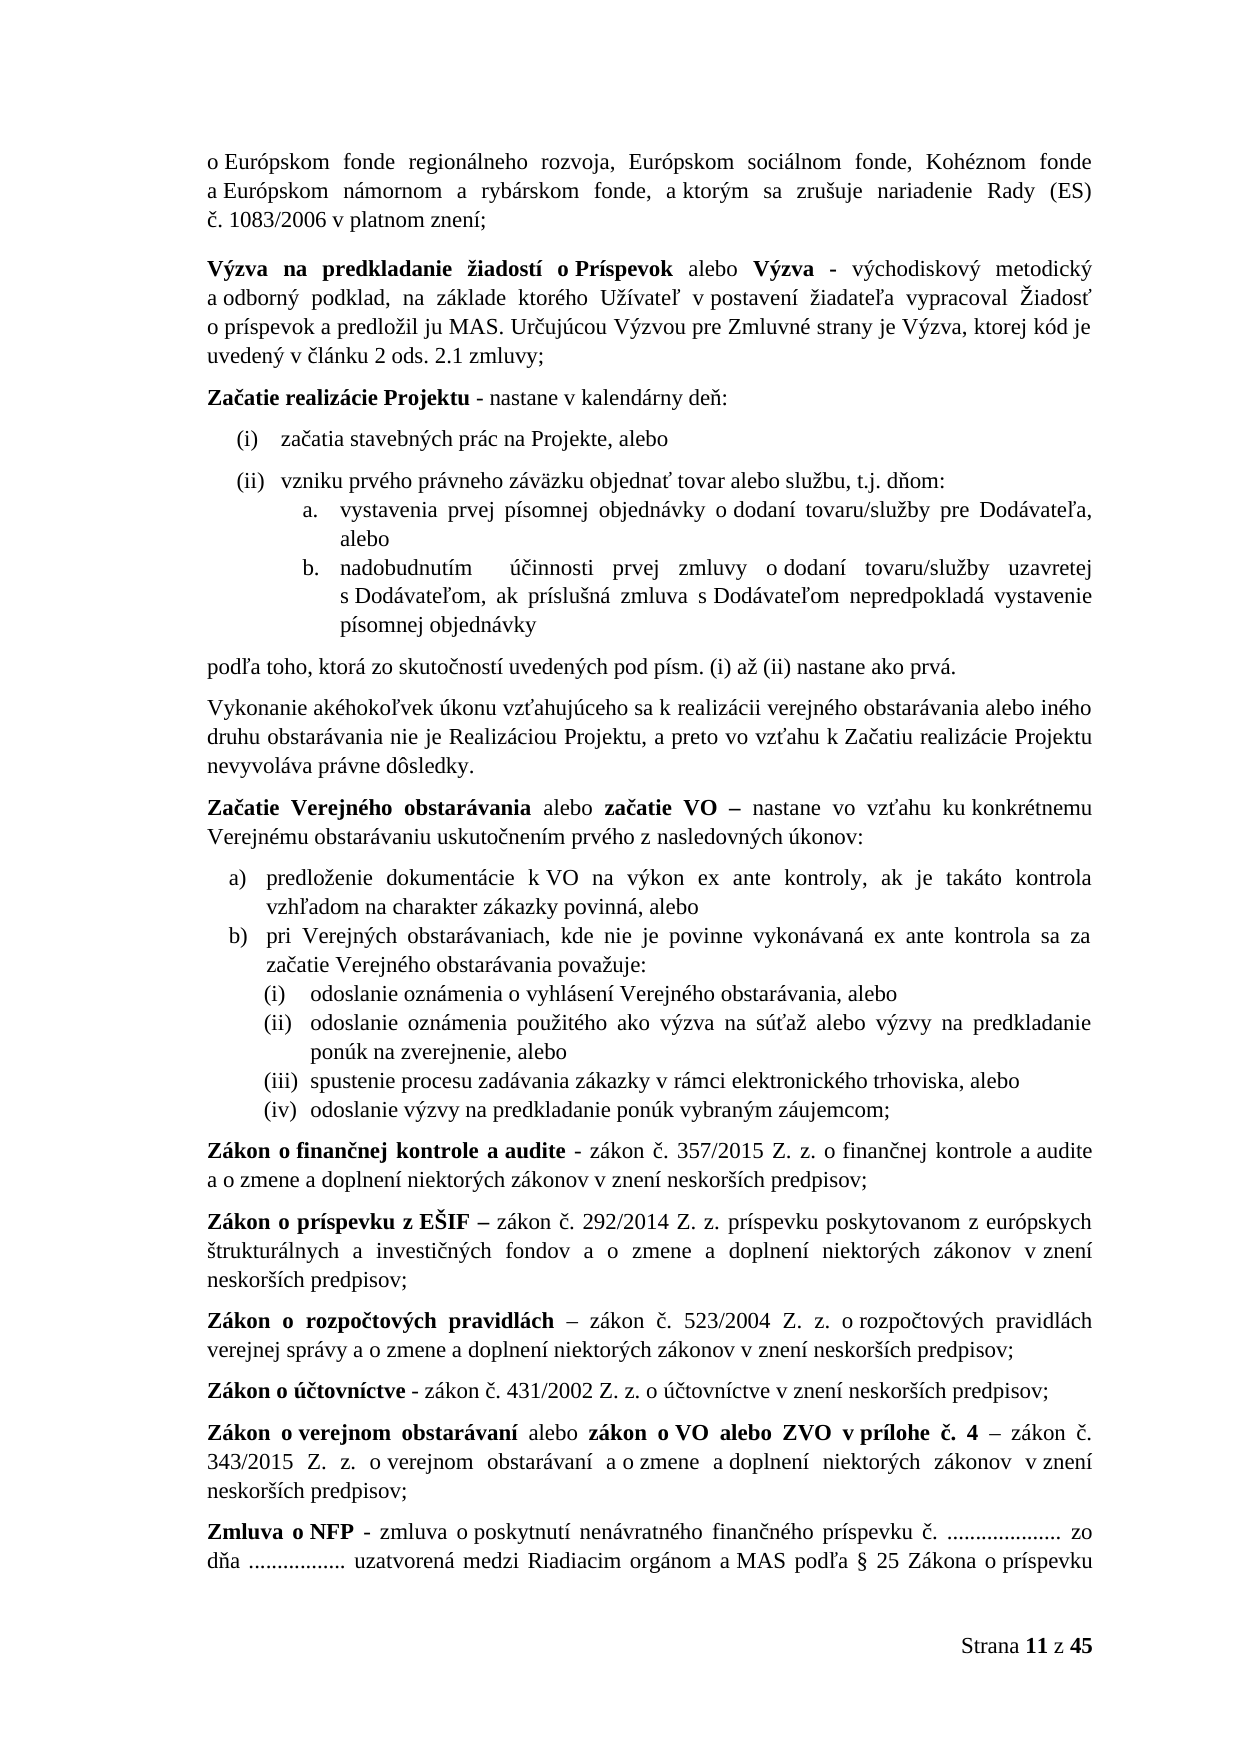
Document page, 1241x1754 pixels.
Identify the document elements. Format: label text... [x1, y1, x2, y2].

list Výzva na predkladanie žiadostí o Príspevok alebo Výzva - východiskový metodický a odborný podklad, na základe ktorého Užívateľ v postavení žiadateľa vypracoval Žiadosť o príspevok a predložil ju MAS. Určujúcou Výzvou pre Zmluvné strany je Výzva, ktorej kód je uvedený v článku 2 ods. 2.1 zmluvy; [207, 255, 1092, 369]
list spustenie procesu zadávania zákazky v rámci elektronického trhoviska, alebo [264, 1067, 1092, 1093]
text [207, 148, 1092, 232]
list predloženie dokumentácie k VO na výkon ex ante kontroly, ak je takáto kontrola vzhľadom na charakter zákazky povinná, alebo [228, 864, 1092, 919]
list nadobudnutím účinnosti prvej zmluvy o dodaní tovaru/služby uzavretej s Dodávateľom, ak príslušná zmluva s Dodávateľom nepredpokladá vystavenie písomnej objednávky [302, 553, 1092, 638]
list Zákon o rozpočtových pravidlách – zákon č. 523/2004 Z. z. o rozpočtových pravidlách verejnej správy a o zmene a doplnení niektorých zákonov v znení neskorších predpisov; [207, 1307, 1092, 1362]
list začatia stavebných prác na Projekte, alebo [236, 425, 1092, 452]
list odoslanie oznámenia o vyhlásení Verejného obstarávania, alebo [264, 980, 1092, 1006]
list Zákon o príspevku z EŠIF – zákon č. 292/2014 Z. z. príspevku poskytovanom z európskych štrukturálnych a investičných fondov a o zmene a doplnení niektorých zákonov v znení neskorších predpisov; [207, 1208, 1092, 1292]
list pri Verejných obstarávaniach, kde nie je povinne vykonávaná ex ante kontrola sa za začatie Verejného obstarávania považuje: [228, 922, 1092, 977]
list odoslanie výzvy na predkladanie ponúk vybraným záujemcom; [264, 1096, 1092, 1122]
list odoslanie oznámenia použitého ako výzva na súťaž alebo výzvy na predkladanie ponúk na zverejnenie, alebo [264, 1009, 1092, 1064]
list Vykonanie akéhokoľvek úkonu vzťahujúceho sa k realizácii verejného obstarávania alebo iného druhu obstarávania nie je Realizáciou Projektu, a preto vo vzťahu k Začatiu realizácie Projektu nevyvoláva právne dôsledky. [207, 694, 1092, 779]
list Začatie realizácie Projektu - nastane v kalendárny deň: [207, 384, 1092, 410]
list podľa toho, ktorá zo skutočností uvedených pod písm. (i) až (ii) nastane ako prvá. [207, 653, 1092, 679]
list Zákon o finančnej kontrole a audite - zákon č. 357/2015 Z. z. o finančnej kontrole a audite a o zmene a doplnení niektorých zákonov v znení neskorších predpisov; [207, 1137, 1092, 1193]
list vystavenia prvej písomnej objednávky o dodaní tovaru/služby pre Dodávateľa, alebo [302, 496, 1092, 551]
list Začatie Verejného obstarávania alebo začatie VO – nastane vo vzťahu ku konkrétnemu Verejnému obstarávaniu uskutočnením prvého z nasledovných úkonov: [207, 794, 1092, 849]
list vzniku prvého právneho záväzku objednať tovar alebo službu, t.j. dňom: [236, 467, 1092, 493]
list Zákon o účtovníctve - zákon č. 431/2002 Z. z. o účtovníctve v znení neskorších predpisov; [207, 1377, 1092, 1404]
list Zákon o verejnom obstarávaní alebo zákon o VO alebo ZVO v prílohe č. 4 – zákon č. 343/2015 Z. z. o verejnom obstarávaní a o zmene a doplnení niektorých zákonov v znení neskorších predpisov; [207, 1419, 1092, 1503]
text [207, 1518, 1092, 1574]
